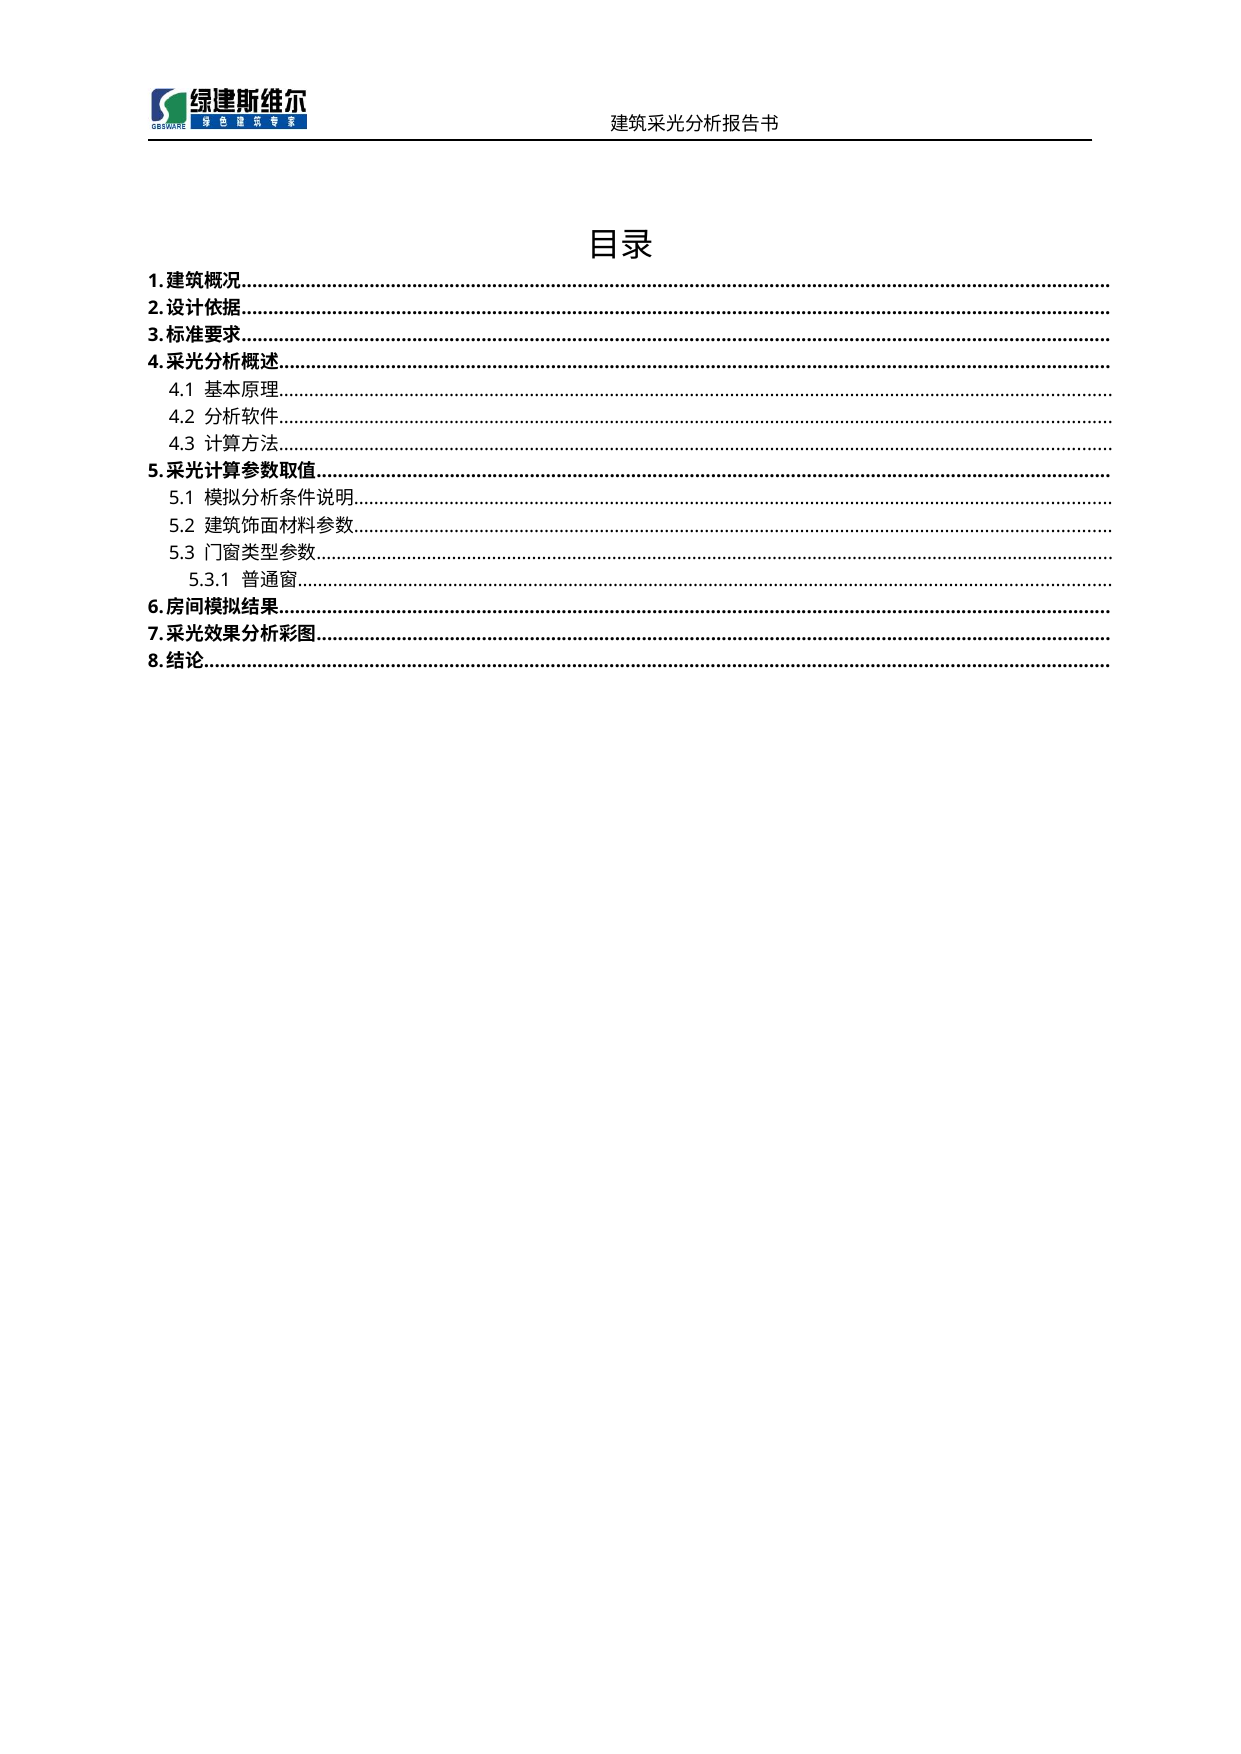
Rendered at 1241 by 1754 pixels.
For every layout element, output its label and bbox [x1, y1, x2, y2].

picture [147, 88, 308, 130]
